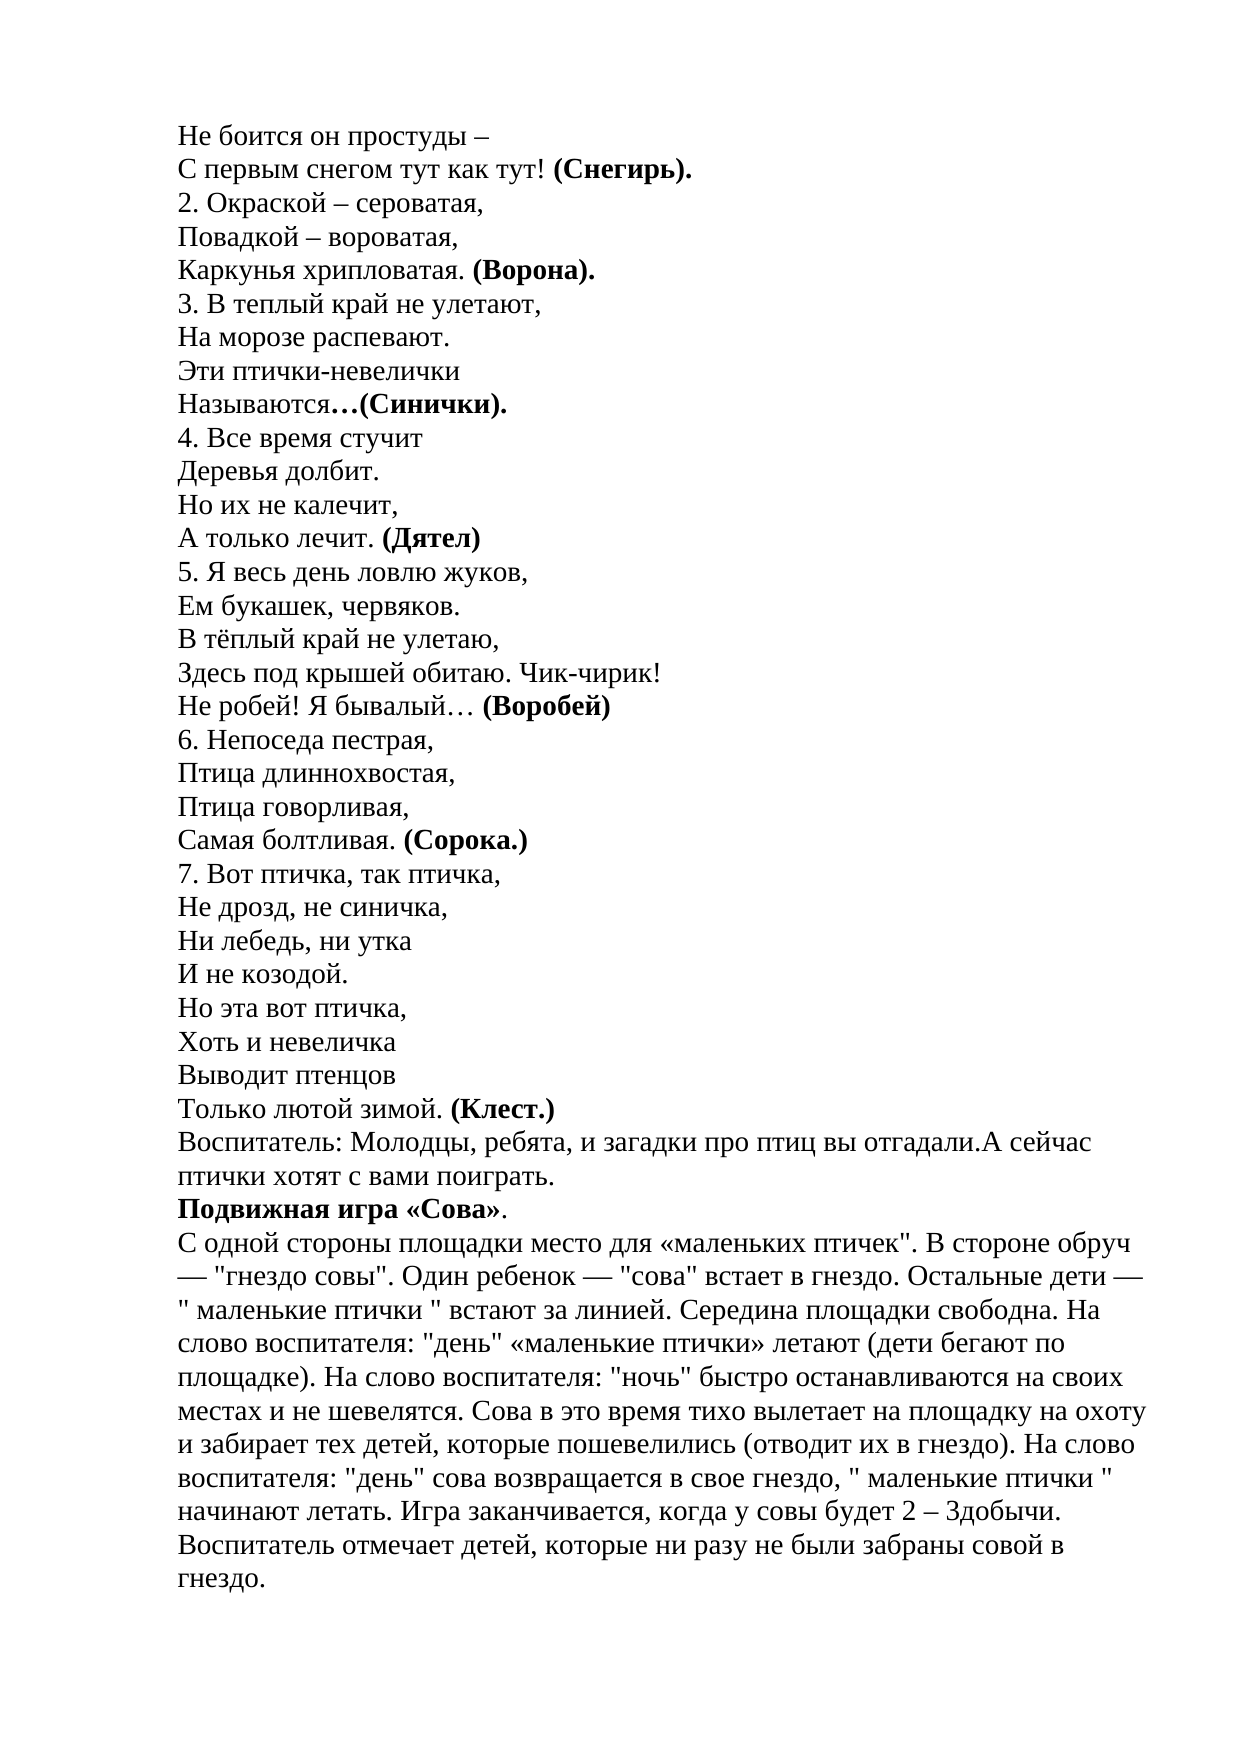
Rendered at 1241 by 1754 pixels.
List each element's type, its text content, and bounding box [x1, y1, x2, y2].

text Подвижная игра «Сова». С одной стороны площадки место для «маленьких птичек". В стороне обруч — "гнездо совы". Один ребенок — "сова" встает в гнездо. Остальные дети — " маленькие птички " встают за линией. Середина площадки свободна. На слово воспитателя: "день" «маленькие птички» летают (дети бегают по площадке). На слово воспитателя: "ночь" быстро останавливаются на своих местах и не шевелятся. Сова в это время тихо вылетает на площадку на охоту и забирает тех детей, которые пошевелились (отводит их в гнездо). На слово воспитателя: "день" сова возвращается в свое гнездо, " маленькие птички " начинают летать. Игра заканчивается, когда у совы будет 2 – 3добычи. Воспитатель отмечает детей, которые ни разу не были забраны совой в гнездо. [177, 1191, 1152, 1623]
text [177, 118, 1152, 219]
text Повадкой – вороватая, Каркунья хрипловатая. (Ворона). 3. В теплый край не улетают, На морозе распевают. Эти птички-невелички Называются…(Синички). 4. Все время стучит Деревья долбит. Но их не калечит, А только лечит. (Дятел) 5. Я весь день ловлю жуков, Ем букашек, червяков. В тёплый край не улетаю, Здесь под крышей обитаю. Чик-чирик! Не робей! Я бывалый… (Воробей) 6. Непоседа пестрая, Птица длиннохвостая, Птица говорливая, Самая болтливая. (Сорока.) 7. Вот птичка, так птичка, Не дрозд, не синичка, Ни лебедь, ни утка И не козодой. Но эта вот птичка, Хоть и невеличка Выводит птенцов Только лютой зимой. (Клест.) Воспитатель: Молодцы, ребята, и загадки про птиц вы отгадали.А сейчас птички хотят с вами поиграть. [177, 219, 1152, 1191]
